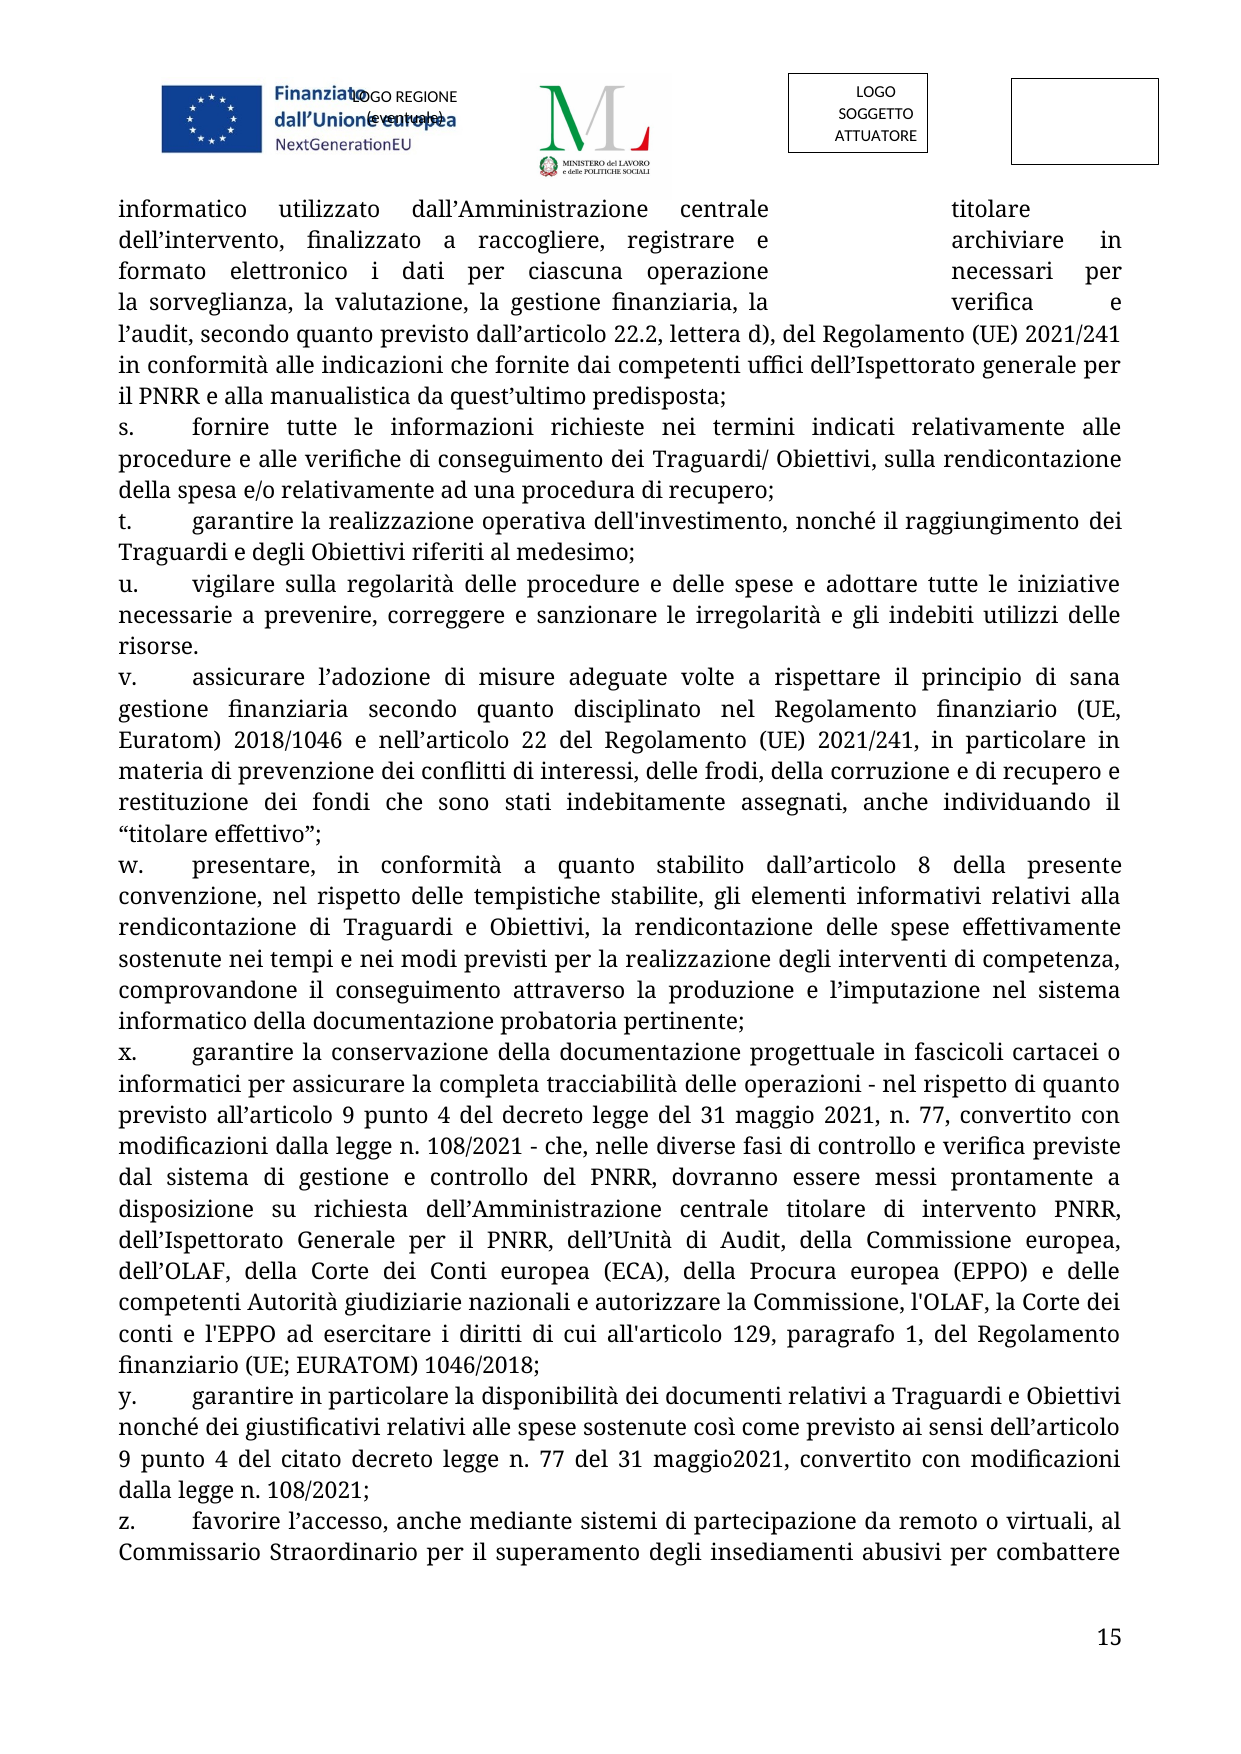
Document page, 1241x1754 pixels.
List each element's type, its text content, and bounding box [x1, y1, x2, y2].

list garantire in particolare la disponibilità dei documenti relativi a Traguardi e Obiettivi nonché dei giustificativi relativi alle spese sostenute così come previsto ai sensi dell’articolo 9 punto 4 del citato decreto legge n. 77 del 31 maggio2021, convertito con modificazioni dalla legge n. 108/2021; [118, 1380, 1122, 1505]
list presentare, in conformità a quanto stabilito dall’articolo 8 della presente convenzione, nel rispetto delle tempistiche stabilite, gli elementi informativi relativi alla rendicontazione di Traguardi e Obiettivi, la rendicontazione delle spese effettivamente sostenute nei tempi e nei modi previsti per la realizzazione degli interventi di competenza, comprovandone il conseguimento attraverso la produzione e l’imputazione nel sistema informatico della documentazione probatoria pertinente; [118, 849, 1122, 1036]
picture [160, 77, 464, 155]
list fornire tutte le informazioni richieste nei termini indicati relativamente alle procedure e alle verifiche di conseguimento dei Traguardi/ Obiettivi, sulla rendicontazione della spesa e/o relativamente ad una procedura di recupero; [118, 411, 1122, 505]
list garantire la realizzazione operativa dell'investimento, nonché il raggiungimento dei Traguardi e degli Obiettivi riferiti al medesimo; [118, 505, 1122, 567]
list vigilare sulla regolarità delle procedure e delle spese e adottare tutte le iniziative necessarie a prevenire, correggere e sanzionare le irregolarità e gli indebiti utilizzi delle risorse. [118, 567, 1122, 661]
picture [520, 73, 672, 192]
list assicurare l’adozione di misure adeguate volte a rispettare il principio di sana gestione finanziaria secondo quanto disciplinato nel Regolamento finanziario (UE, Euratom) 2018/1046 e nell’articolo 22 del Regolamento (UE) 2021/241, in particolare in materia di prevenzione dei conflitti di interessi, delle frodi, della corruzione e di recupero e restituzione dei fondi che sono stati indebitamente assegnati, anche individuando il “titolare effettivo”; [118, 661, 1122, 849]
list garantire la conservazione della documentazione progettuale in fascicoli cartacei o informatici per assicurare la completa tracciabilità delle operazioni - nel rispetto di quanto previsto all’articolo 9 punto 4 del decreto legge del 31 maggio 2021, n. 77, convertito con modificazioni dalla legge n. 108/2021 - che, nelle diverse fasi di controllo e verifica previste dal sistema di gestione e controllo del PNRR, dovranno essere messi prontamente a disposizione su richiesta dell’Amministrazione centrale titolare di intervento PNRR, dell’Ispettorato Generale per il PNRR, dell’Unità di Audit, della Commissione europea, dell’OLAF, della Corte dei Conti europea (ECA), della Procura europea (EPPO) e delle competenti Autorità giudiziarie nazionali e autorizzare la Commissione, l'OLAF, la Corte dei conti e l'EPPO ad esercitare i diritti di cui all'articolo 129, paragrafo 1, del Regolamento finanziario (UE; EURATOM) 1046/2018; [118, 1036, 1122, 1380]
